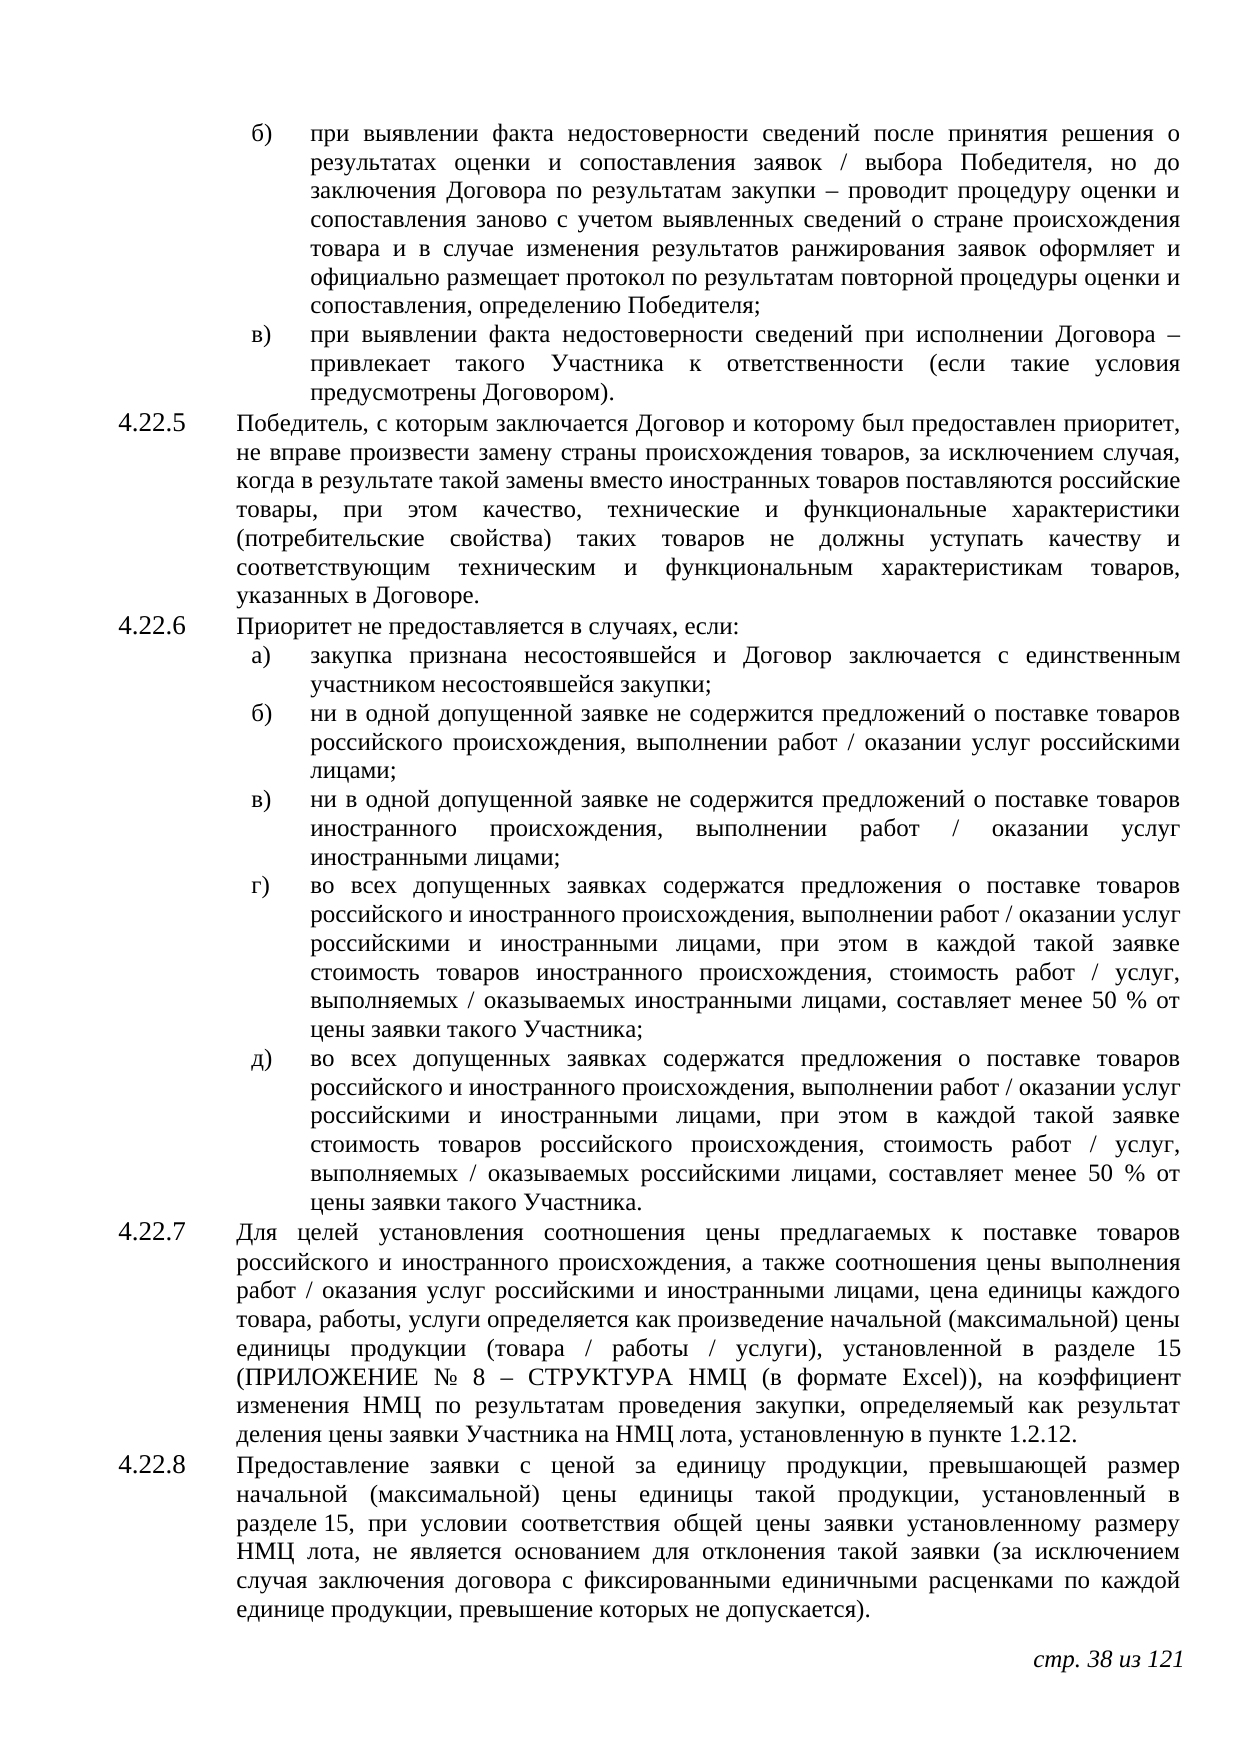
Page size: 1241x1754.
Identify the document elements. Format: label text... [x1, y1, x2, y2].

text закупка признана несостоявшейся и Договор заключается с единственным участником несостоявшейся закупки; [251, 640, 1181, 698]
text ни в одной допущенной заявке не содержится предложений о поставке товаров иностранного происхождения, выполнении работ / оказании услуг иностранными лицами; [251, 784, 1181, 870]
text Для целей установления соотношения цены предлагаемых к поставке товаров российского и иностранного происхождения, а также соотношения цены выполнения работ / оказания услуг российскими и иностранными лицами, цена единицы каждого товара, работы, услуги определяется как произведение начальной (максимальной) цены единицы продукции (товара / работы / услуги), установленной в разделе 15 (ПРИЛОЖЕНИЕ № 8 – СТРУКТУРА НМЦ (в формате Excel)), на коэффициент изменения НМЦ по результатам проведения закупки, определяемый как результат деления цены заявки Участника на НМЦ лота, установленную в пункте 1.2.12. [118, 1215, 1181, 1448]
text при выявлении факта недостоверности сведений при исполнении Договора – привлекает такого Участника к ответственности (если такие условия предусмотрены Договором). [251, 319, 1181, 406]
text во всех допущенных заявках содержатся предложения о поставке товаров российского и иностранного происхождения, выполнении работ / оказании услуг российскими и иностранными лицами, при этом в каждой такой заявке стоимость товаров иностранного происхождения, стоимость работ / услуг, выполняемых / оказываемых иностранными лицами, составляет менее 50 % от цены заявки такого Участника; [251, 870, 1181, 1043]
text во всех допущенных заявках содержатся предложения о поставке товаров российского и иностранного происхождения, выполнении работ / оказании услуг российскими и иностранными лицами, при этом в каждой такой заявке стоимость товаров российского происхождения, стоимость работ / услуг, выполняемых / оказываемых российскими лицами, составляет менее 50 % от цены заявки такого Участника. [251, 1043, 1181, 1215]
text Победитель, с которым заключается Договор и которому был предоставлен приоритет, не вправе произвести замену страны происхождения товаров, за исключением случая, когда в результате такой замены вместо иностранных товаров поставляются российские товары, при этом качество, технические и функциональные характеристики (потребительские свойства) таких товаров не должны уступать качеству и соответствующим техническим и функциональным характеристикам товаров, указанных в Договоре. [118, 406, 1181, 609]
text при выявлении факта недостоверности сведений после принятия решения о результатах оценки и сопоставления заявок / выбора Победителя, но до заключения Договора по результатам закупки – проводит процедуру оценки и сопоставления заново с учетом выявленных сведений о стране происхождения товара и в случае изменения результатов ранжирования заявок оформляет и официально размещает протокол по результатам повторной процедуры оценки и сопоставления, определению Победителя; [251, 118, 1181, 319]
text Приоритет не предоставляется в случаях, если: [118, 609, 1181, 640]
text Предоставление заявки с ценой за единицу продукции, превышающей размер начальной (максимальной) цены единицы такой продукции, установленный в разделе 15, при условии соответствия общей цены заявки установленному размеру НМЦ лота, не является основанием для отклонения такой заявки (за исключением случая заключения договора с фиксированными единичными расценками по каждой единице продукции, превышение которых не допускается). [118, 1448, 1181, 1623]
text ни в одной допущенной заявке не содержится предложений о поставке товаров российского происхождения, выполнении работ / оказании услуг российскими лицами; [251, 698, 1181, 784]
